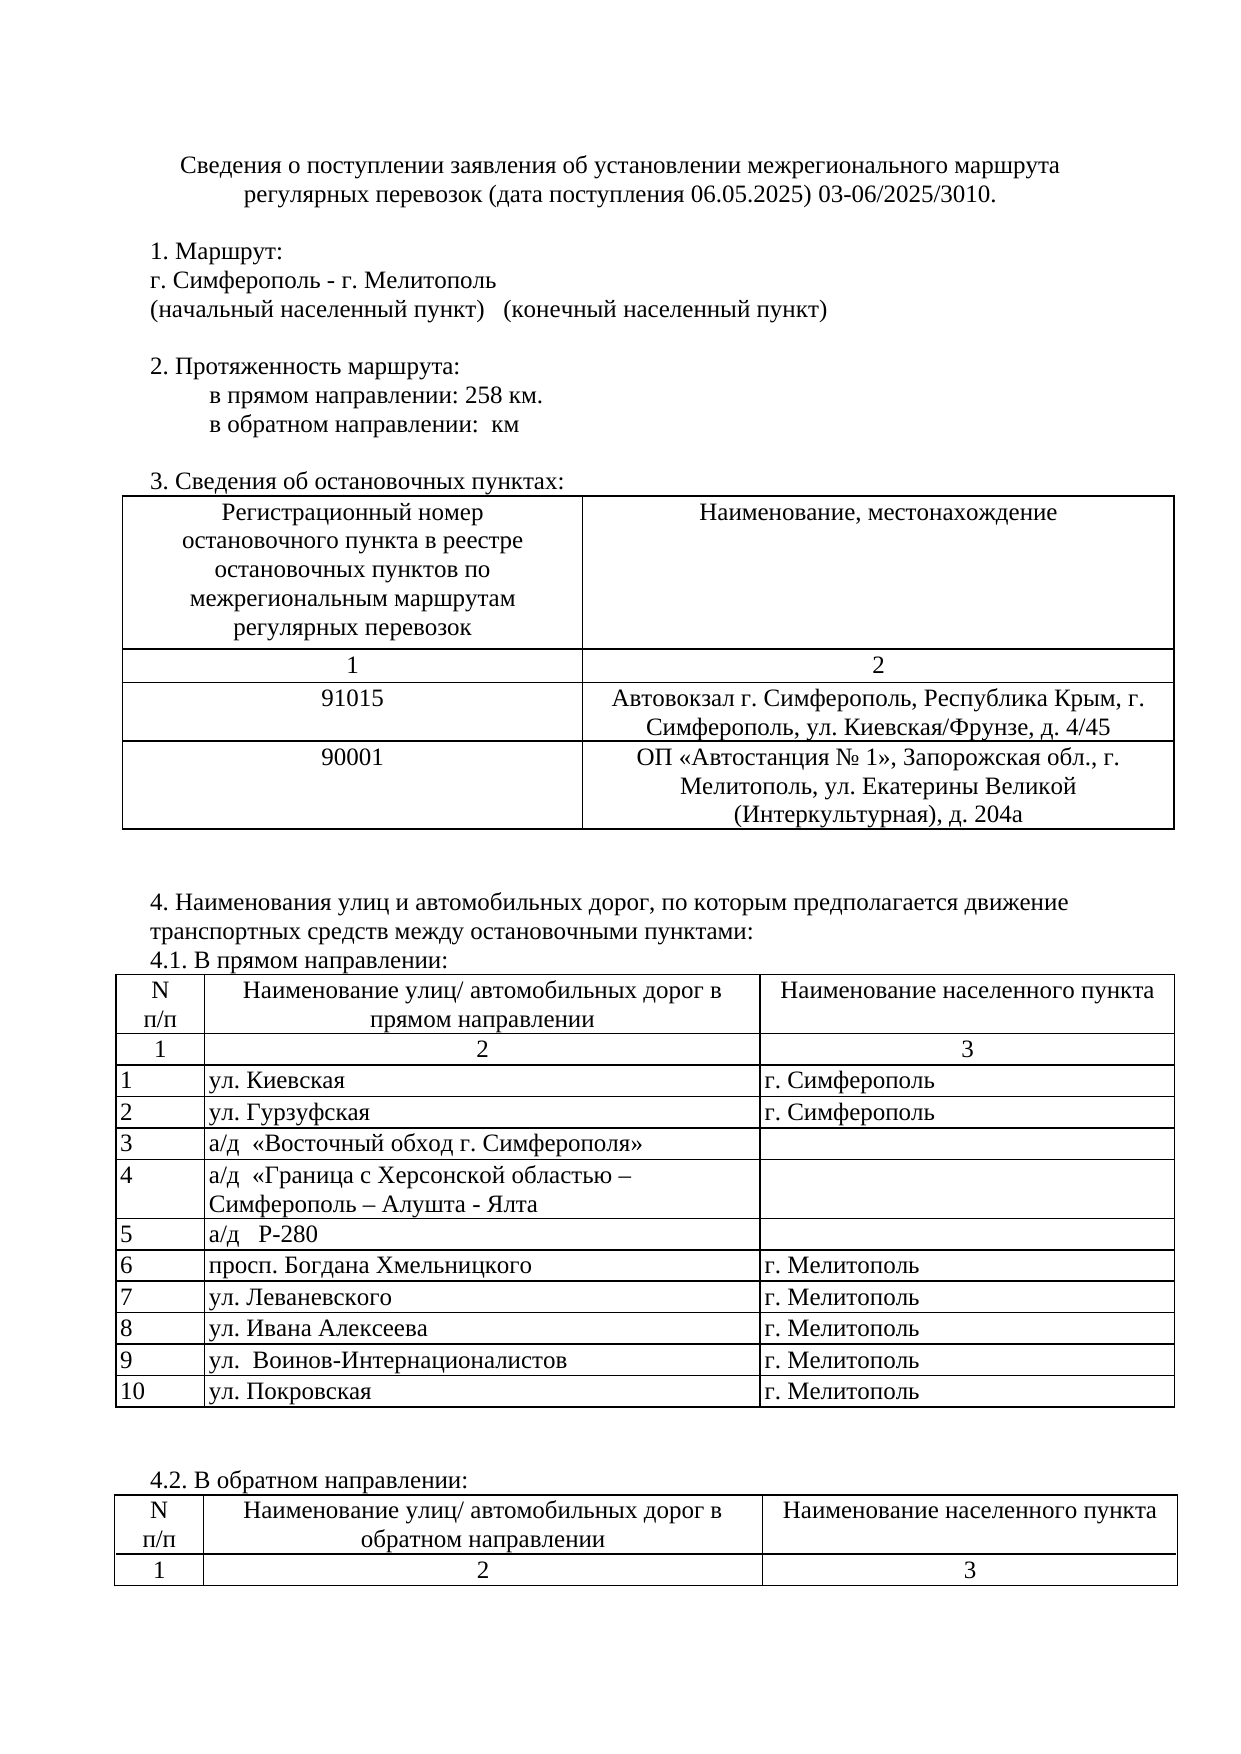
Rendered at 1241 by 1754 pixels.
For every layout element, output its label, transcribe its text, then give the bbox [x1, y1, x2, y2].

table_cell г. Симферополь [761, 1097, 1174, 1127]
text 4.1. В прямом направлении: [150, 945, 1090, 973]
table_cell а/д Р-280 [205, 1219, 759, 1249]
table_cell ул. Гурзуфская [205, 1097, 759, 1127]
text (начальный населенный пункт) (конечный населенный пункт) [150, 294, 1090, 322]
table_cell ул. Воинов-Интернационалистов [205, 1345, 759, 1375]
table_cell ул. Леваневского [205, 1282, 759, 1312]
table_cell 8 [117, 1313, 204, 1343]
table_cell 3 [117, 1129, 204, 1158]
table_cell 3 [763, 1553, 1177, 1584]
table_cell [761, 1129, 1174, 1158]
text 4. Наименования улиц и автомобильных дорог, по которым предполагается движение транспортных средств между остановочными пунктами: [150, 887, 1090, 945]
text 3. Сведения об остановочных пунктах: [150, 466, 1090, 495]
table_cell 6 [117, 1251, 204, 1280]
table_cell г. Мелитополь [761, 1251, 1174, 1280]
table_cell г. Мелитополь [761, 1282, 1174, 1312]
table_header Регистрационный номер остановочного пункта в реестре остановочных пунктов по межрегиональным маршрутам регулярных перевозок [123, 497, 582, 648]
table_cell 4 [117, 1160, 204, 1217]
table_cell 90001 [123, 742, 582, 828]
table_cell г. Мелитополь [761, 1345, 1174, 1375]
table_cell 2 [117, 1097, 204, 1127]
table_cell [761, 1160, 1174, 1217]
table_cell г. Мелитополь [761, 1313, 1174, 1343]
table_cell 1 [123, 650, 582, 681]
table_header N п/п [115, 1496, 203, 1553]
table_header Наименование, местонахождение [583, 497, 1173, 648]
table_cell Автовокзал г. Симферополь, Республика Крым, г. Симферополь, ул. Киевская/Фрунзе, д. 4/45 [583, 683, 1173, 740]
table_cell а/д «Граница с Херсонской областью – Симферополь – Алушта - Ялта [205, 1160, 759, 1217]
table_cell 1 [115, 1554, 203, 1584]
table_cell [761, 1219, 1174, 1249]
table_cell ул. Покровская [205, 1376, 759, 1406]
text г. Симферополь - г. Мелитополь [150, 265, 1090, 294]
table_cell 1 [117, 1066, 204, 1096]
table_cell 7 [117, 1282, 204, 1312]
table_cell 2 [204, 1555, 762, 1584]
table_cell просп. Богдана Хмельницкого [205, 1251, 759, 1280]
table_cell 2 [205, 1034, 759, 1064]
table_cell ОП «Автостанция № 1», Запорожская обл., г. Мелитополь, ул. Екатерины Великой (Интеркультурная), д. 204а [583, 742, 1173, 828]
text в прямом направлении: 258 км. [150, 380, 1090, 409]
table_cell 10 [117, 1376, 204, 1406]
table_cell г. Симферополь [761, 1066, 1174, 1096]
table_cell ул. Киевская [205, 1066, 759, 1096]
table_cell 9 [117, 1345, 204, 1375]
table_cell 2 [583, 650, 1173, 681]
table_cell 3 [761, 1034, 1174, 1064]
text в обратном направлении: км [150, 409, 1090, 437]
table_cell 5 [117, 1219, 204, 1249]
table_header Наименование улиц/ автомобильных дорог в обратном направлении [204, 1496, 762, 1553]
table_cell а/д «Восточный обход г. Симферополя» [205, 1129, 759, 1158]
table_header Наименование улиц/ автомобильных дорог в прямом направлении [205, 975, 759, 1033]
text 2. Протяженность маршрута: [150, 351, 1090, 380]
table_header Наименование населенного пункта [763, 1496, 1177, 1553]
table_cell 91015 [123, 683, 582, 740]
text 4.2. В обратном направлении: [150, 1465, 1090, 1494]
text 1. Маршрут: [150, 236, 1090, 265]
table_cell ул. Ивана Алексеева [205, 1313, 759, 1343]
table_header Наименование населенного пункта [761, 975, 1174, 1033]
table_cell 1 [117, 1034, 204, 1064]
table_cell г. Мелитополь [761, 1376, 1174, 1406]
table_header N п/п [117, 975, 204, 1033]
text Сведения о поступлении заявления об установлении межрегионального маршрута регулярных перевозок (дата поступления 06.05.2025) 03-06/2025/3010. [150, 150, 1090, 207]
